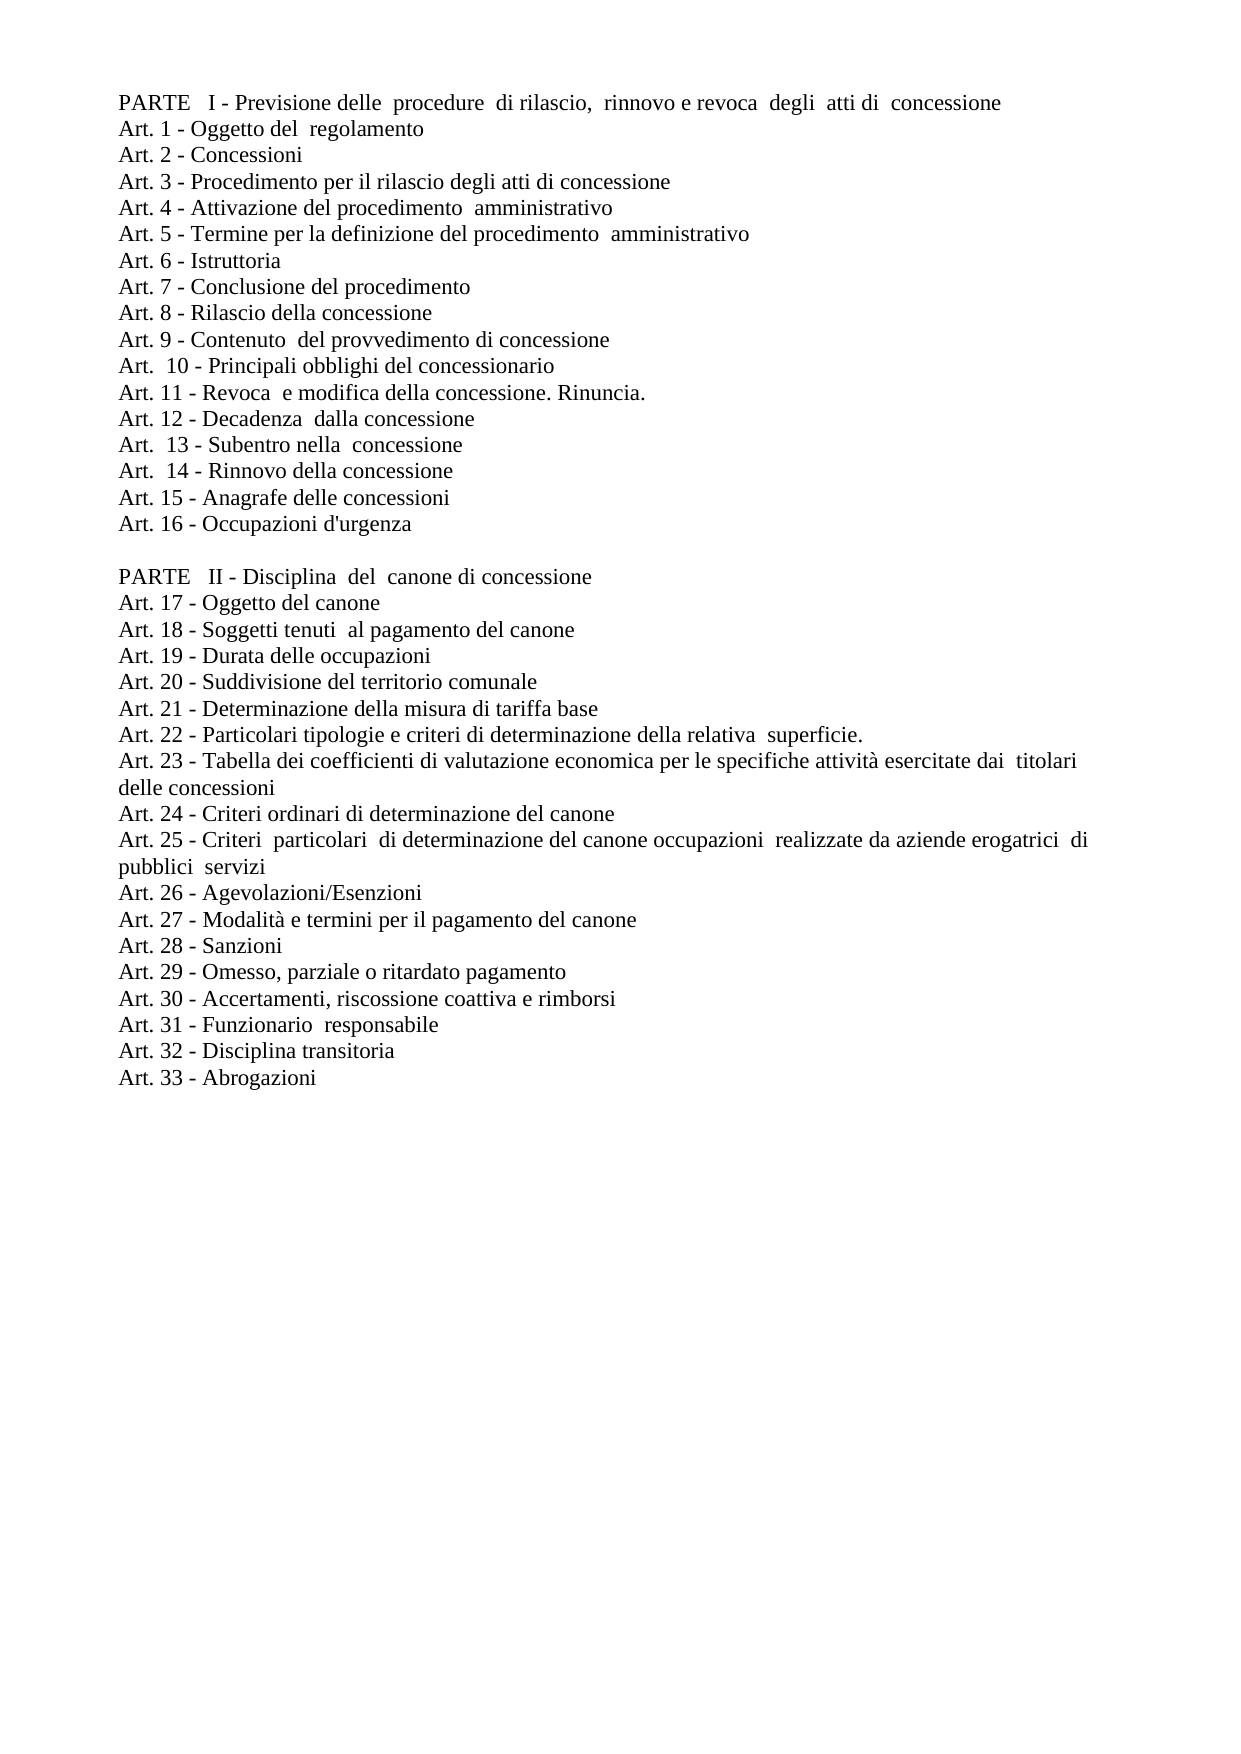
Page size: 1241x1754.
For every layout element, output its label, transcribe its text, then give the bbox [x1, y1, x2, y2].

text Art. 21 - Determinazione della misura di tariffa base [118, 695, 1122, 721]
text Art. 24 - Criteri ordinari di determinazione del canone [118, 800, 1122, 827]
text Art. 30 - Accertamenti, riscossione coattiva e rimborsi [118, 985, 1122, 1011]
text Art. 22 - Particolari tipologie e criteri di determinazione della relativa superficie. [118, 721, 1122, 747]
text Art. 2 - Concessioni [118, 141, 1122, 168]
text Art. 31 - Funzionario responsabile [118, 1011, 1122, 1037]
text Art. 27 - Modalità e termini per il pagamento del canone [118, 906, 1122, 932]
text Art. 18 - Soggetti tenuti al pagamento del canone [118, 616, 1122, 642]
text Art. 12 - Decadenza dalla concessione [118, 405, 1122, 431]
text Art. 11 - Revoca e modifica della concessione. Rinuncia. [118, 378, 1122, 405]
text Art. 3 - Procedimento per il rilascio degli atti di concessione [118, 168, 1122, 194]
text Art. 14 - Rinnovo della concessione [118, 458, 1122, 484]
text Art. 26 - Agevolazioni/Esenzioni [118, 879, 1122, 906]
text Art. 29 - Omesso, parziale o ritardato pagamento [118, 958, 1122, 985]
text Art. 13 - Subentro nella concessione [118, 431, 1122, 458]
text PARTE II - Disciplina del canone di concessione [118, 563, 1122, 589]
text Art. 16 - Occupazioni d'urgenza [118, 510, 1122, 537]
text Art. 4 - Attivazione del procedimento amministrativo [118, 194, 1122, 220]
text Art. 1 - Oggetto del regolamento [118, 115, 1122, 141]
text Art. 19 - Durata delle occupazioni [118, 642, 1122, 668]
text Art. 28 - Sanzioni [118, 932, 1122, 958]
text Art. 9 - Contenuto del provvedimento di concessione [118, 326, 1122, 352]
text Art. 32 - Disciplina transitoria [118, 1037, 1122, 1064]
text Art. 17 - Oggetto del canone [118, 589, 1122, 616]
text PARTE I - Previsione delle procedure di rilascio, rinnovo e revoca degli atti di concessione [118, 89, 1122, 115]
text Art. 8 - Rilascio della concessione [118, 299, 1122, 326]
text Art. 10 - Principali obblighi del concessionario [118, 352, 1122, 378]
text Art. 7 - Conclusione del procedimento [118, 273, 1122, 299]
text Art. 6 - Istruttoria [118, 247, 1122, 273]
text Art. 25 - Criteri particolari di determinazione del canone occupazioni realizzate da aziende erogatrici di pubblici servizi [118, 827, 1122, 879]
text Art. 15 - Anagrafe delle concessioni [118, 484, 1122, 510]
text Art. 23 - Tabella dei coefficienti di valutazione economica per le specifiche attività esercitate dai titolari delle concessioni [118, 747, 1122, 800]
text Art. 5 - Termine per la definizione del procedimento amministrativo [118, 220, 1122, 247]
text Art. 20 - Suddivisione del territorio comunale [118, 668, 1122, 695]
text Art. 33 - Abrogazioni [118, 1064, 1122, 1090]
